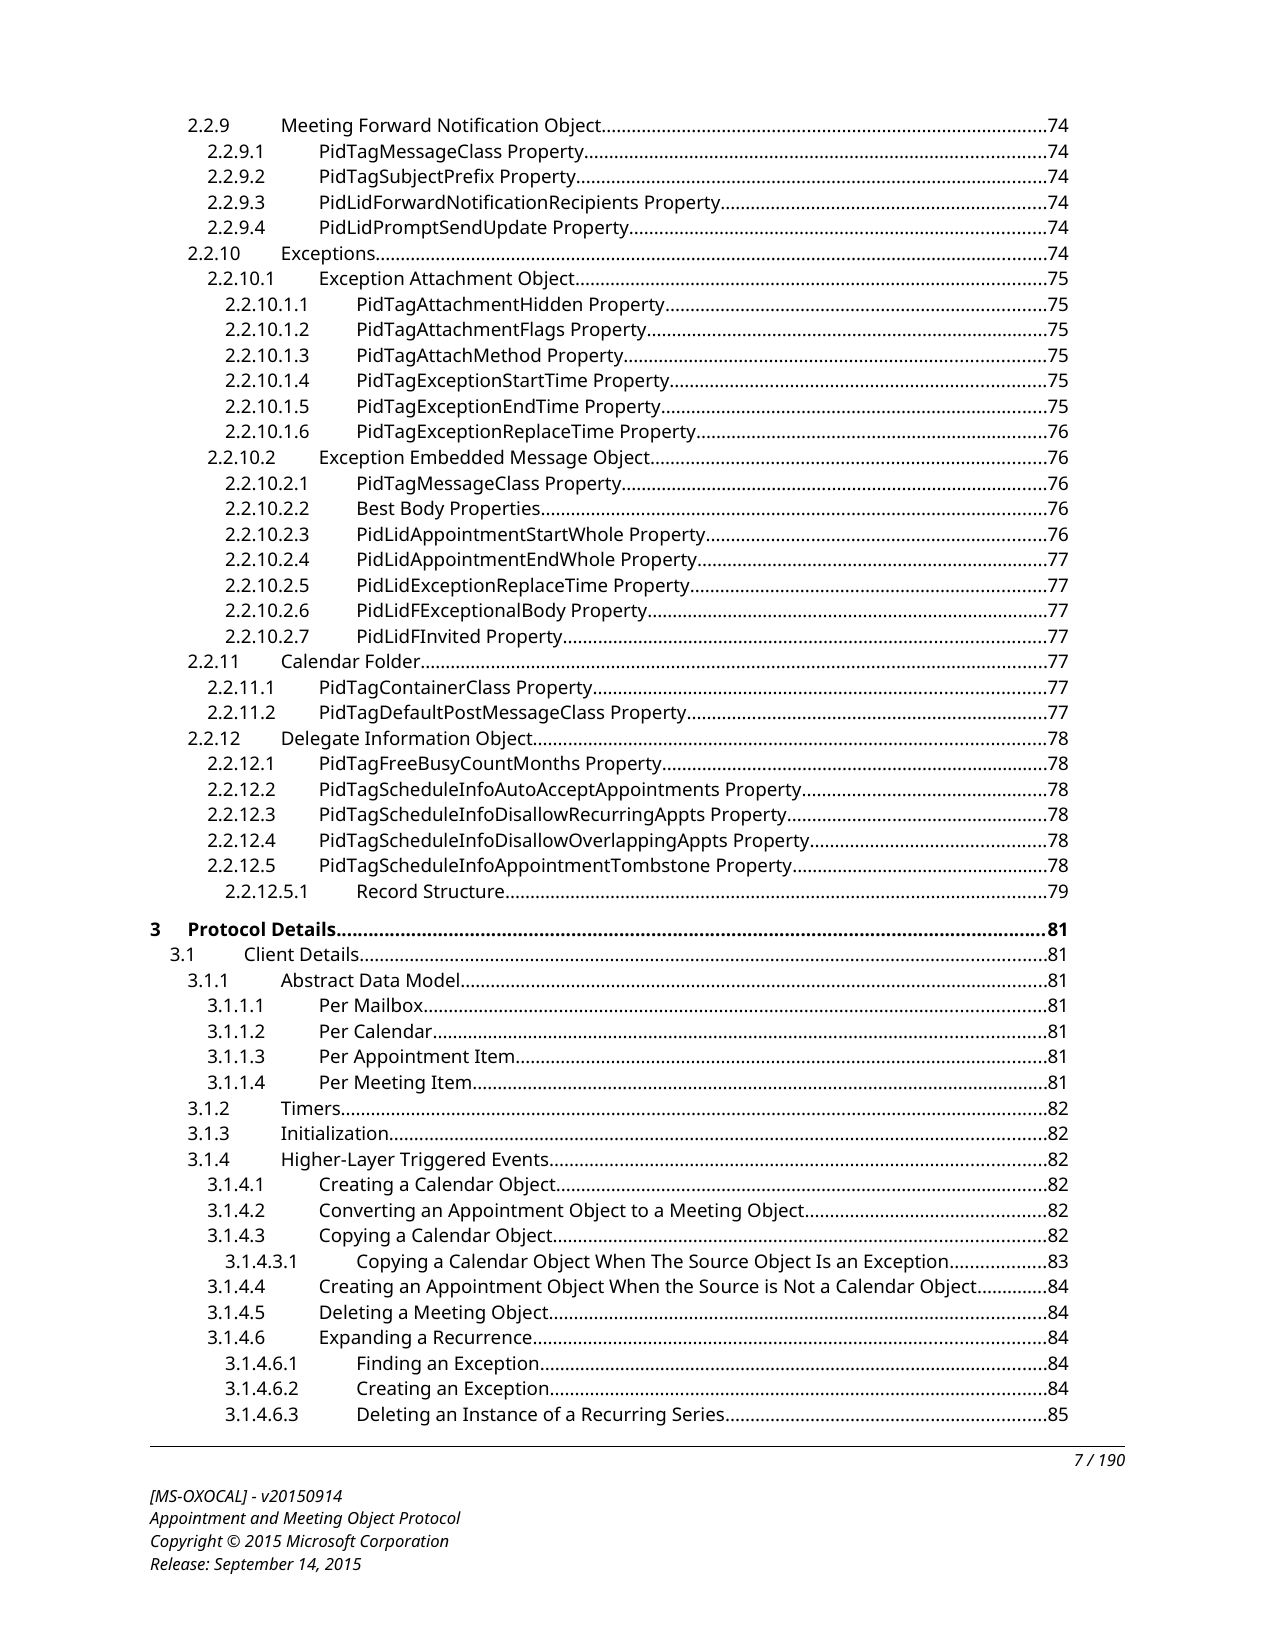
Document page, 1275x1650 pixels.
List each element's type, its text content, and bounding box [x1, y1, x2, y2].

text 3.1.1.1 Per Mailbox 81 [207, 993, 1078, 1018]
text 3.1.4.5 Deleting a Meeting Object 84 [207, 1299, 1078, 1324]
text 2.2.10.1.6 PidTagExceptionReplaceTime Property 76 [225, 419, 1078, 444]
text 2.2.9.1 PidTagMessageClass Property 74 [207, 138, 1078, 163]
text 2.2.10.2.4 PidLidAppointmentEndWhole Property 77 [225, 546, 1078, 572]
text 3.1.2 Timers 82 [187, 1095, 1078, 1120]
text 2.2.11.2 PidTagDefaultPostMessageClass Property 77 [207, 699, 1078, 725]
text 2.2.11.1 PidTagContainerClass Property 77 [207, 674, 1078, 699]
text 3.1.4.6.3 Deleting an Instance of a Recurring Series 85 [225, 1401, 1078, 1427]
text 2.2.10.1 Exception Attachment Object 75 [207, 266, 1078, 291]
text 2.2.12.1 PidTagFreeBusyCountMonths Property 78 [207, 751, 1078, 776]
text 2.2.10.2.1 PidTagMessageClass Property 76 [225, 470, 1078, 495]
text 3.1.4.6 Expanding a Recurrence 84 [207, 1324, 1078, 1350]
text 3.1.4.3 Copying a Calendar Object 82 [207, 1222, 1078, 1248]
text 2.2.10.1.4 PidTagExceptionStartTime Property 75 [225, 368, 1078, 393]
text 2.2.10.2.7 PidLidFInvited Property 77 [225, 623, 1078, 648]
text 2.2.12 Delegate Information Object 78 [187, 725, 1078, 751]
text 3.1.1.4 Per Meeting Item 81 [207, 1069, 1078, 1095]
text 2.2.12.5.1 Record Structure 79 [225, 878, 1078, 904]
text 3 Protocol Details 81 [150, 916, 1078, 942]
text 2.2.10.1.1 PidTagAttachmentHidden Property 75 [225, 291, 1078, 317]
text 2.2.10.2.6 PidLidFExceptionalBody Property 77 [225, 597, 1078, 623]
text 3.1.4.6.1 Finding an Exception 84 [225, 1350, 1078, 1376]
text 3.1.3 Initialization 82 [187, 1120, 1078, 1146]
text 3.1.1 Abstract Data Model 81 [187, 967, 1078, 993]
text 2.2.10.1.2 PidTagAttachmentFlags Property 75 [225, 317, 1078, 342]
text 2.2.10 Exceptions 74 [187, 240, 1078, 266]
text 3.1.4.3.1 Copying a Calendar Object When The Source Object Is an Exception 83 [225, 1248, 1078, 1273]
text 2.2.12.5 PidTagScheduleInfoAppointmentTombstone Property 78 [207, 853, 1078, 878]
text 2.2.12.3 PidTagScheduleInfoDisallowRecurringAppts Property 78 [207, 802, 1078, 827]
text 2.2.10.1.5 PidTagExceptionEndTime Property 75 [225, 393, 1078, 419]
text 2.2.11 Calendar Folder 77 [187, 648, 1078, 674]
text 2.2.9 Meeting Forward Notification Object 74 [187, 112, 1078, 138]
text 2.2.12.2 PidTagScheduleInfoAutoAcceptAppointments Property 78 [207, 776, 1078, 802]
text 3.1.4 Higher-Layer Triggered Events 82 [187, 1146, 1078, 1171]
text 3.1.4.2 Converting an Appointment Object to a Meeting Object 82 [207, 1197, 1078, 1222]
text 2.2.9.2 PidTagSubjectPrefix Property 74 [207, 163, 1078, 189]
text 2.2.9.4 PidLidPromptSendUpdate Property 74 [207, 214, 1078, 240]
text 3.1 Client Details 81 [169, 942, 1078, 967]
text 3.1.4.6.2 Creating an Exception 84 [225, 1376, 1078, 1401]
text 2.2.10.2.5 PidLidExceptionReplaceTime Property 77 [225, 572, 1078, 597]
text 3.1.4.1 Creating a Calendar Object 82 [207, 1171, 1078, 1197]
text 3.1.1.3 Per Appointment Item 81 [207, 1044, 1078, 1069]
text 2.2.9.3 PidLidForwardNotificationRecipients Property 74 [207, 189, 1078, 214]
text 2.2.12.4 PidTagScheduleInfoDisallowOverlappingAppts Property 78 [207, 827, 1078, 853]
text 2.2.10.2.3 PidLidAppointmentStartWhole Property 76 [225, 521, 1078, 546]
text 3.1.4.4 Creating an Appointment Object When the Source is Not a Calendar Object 84 [207, 1273, 1078, 1299]
text 2.2.10.2 Exception Embedded Message Object 76 [207, 444, 1078, 470]
text 2.2.10.1.3 PidTagAttachMethod Property 75 [225, 342, 1078, 368]
text 2.2.10.2.2 Best Body Properties 76 [225, 495, 1078, 521]
text 3.1.1.2 Per Calendar 81 [207, 1018, 1078, 1044]
